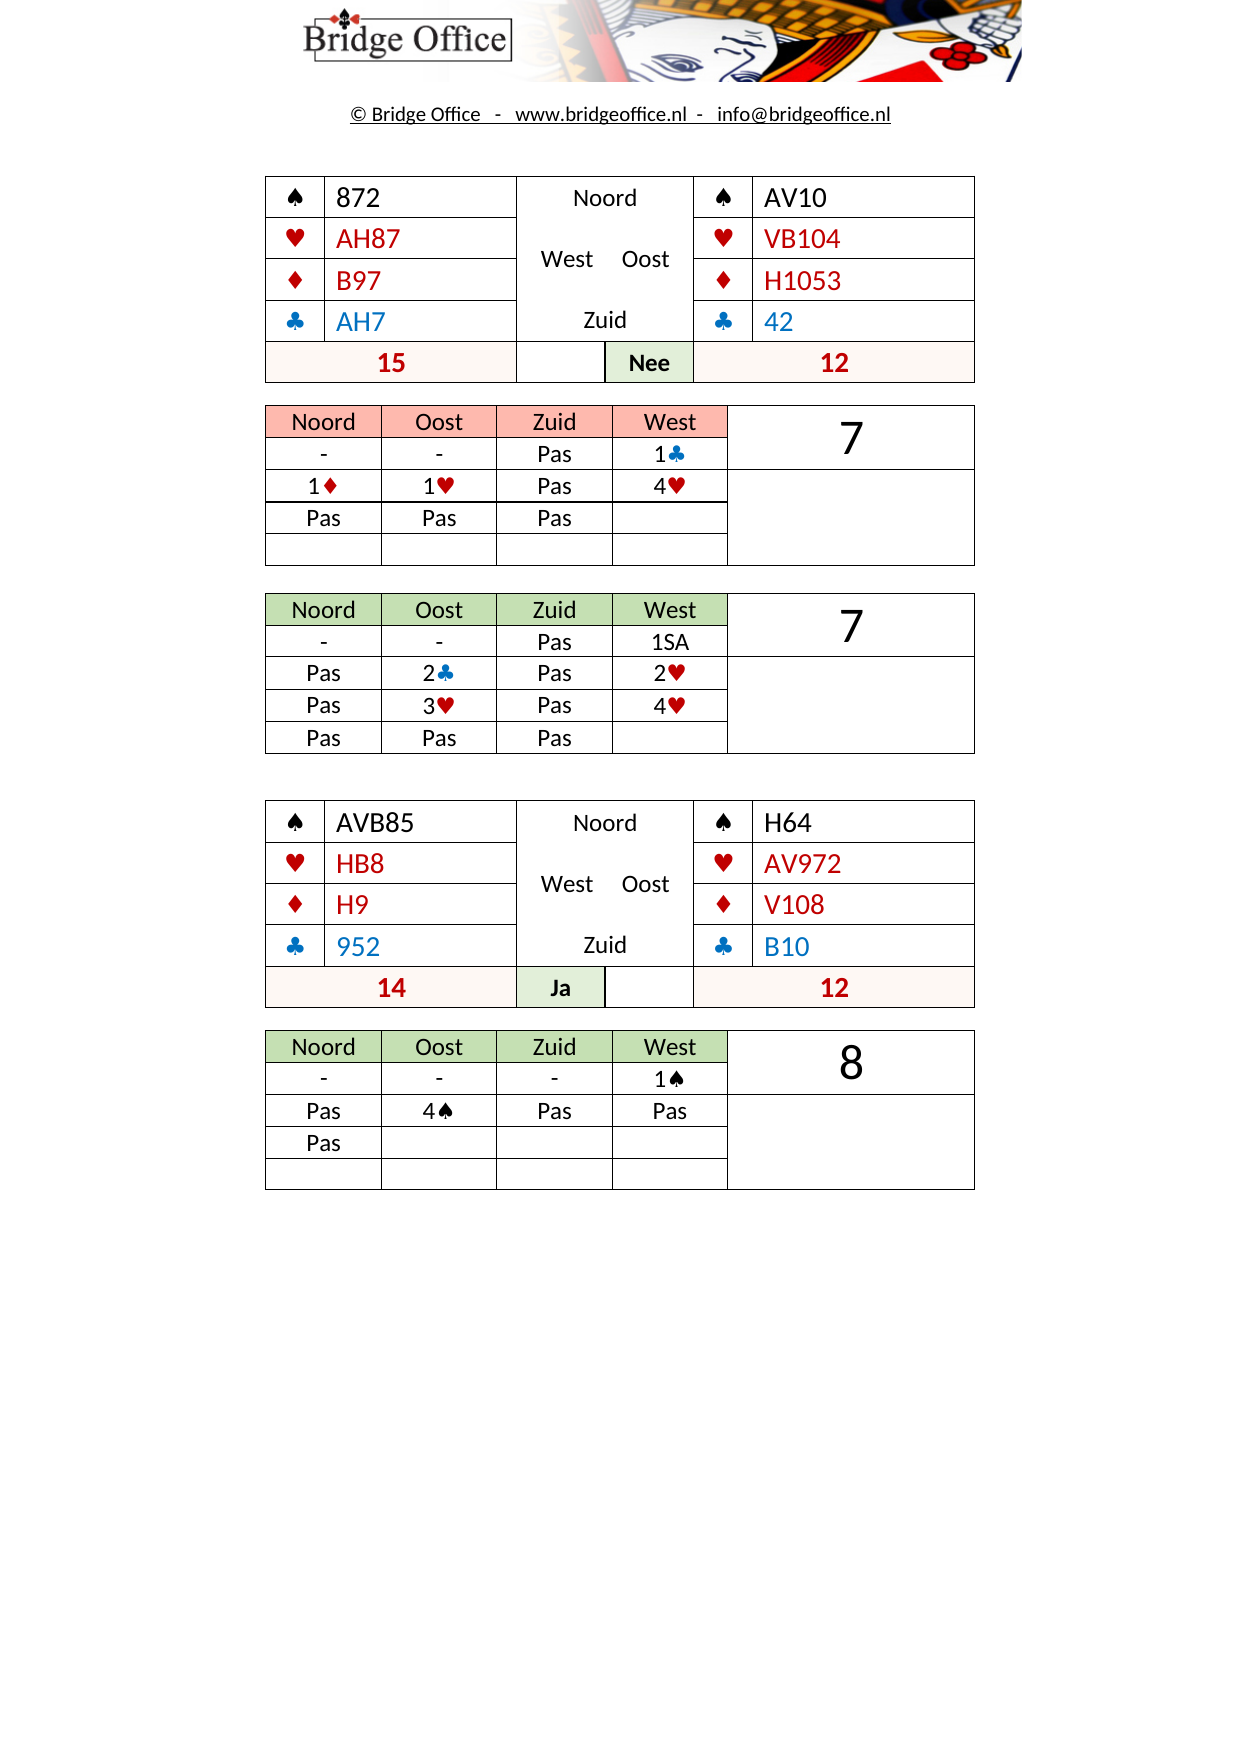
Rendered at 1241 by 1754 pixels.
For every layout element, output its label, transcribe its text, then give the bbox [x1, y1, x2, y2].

table_cell 952 [325, 925, 516, 966]
table_header Oost [382, 1031, 496, 1062]
table_cell 2♥ [613, 657, 727, 688]
table_cell Ja [517, 967, 604, 1007]
table_cell - [266, 1063, 381, 1094]
table_cell AH87 [325, 218, 516, 258]
table_cell ♥ [266, 218, 324, 258]
table_cell 42 [753, 301, 974, 341]
table_header West [613, 594, 727, 625]
table_header ♠ [266, 177, 324, 217]
table_cell [382, 1159, 496, 1189]
table_cell [497, 1127, 612, 1158]
table_header 7 [728, 594, 974, 656]
table_cell B97 [325, 259, 516, 299]
table_cell 2♣ [382, 657, 496, 688]
table_cell 4♥ [613, 690, 727, 721]
table_cell [606, 967, 693, 1007]
table_cell Pas [382, 722, 496, 752]
table_cell - [266, 438, 381, 469]
table_cell [613, 722, 727, 752]
table_cell [517, 342, 604, 382]
table_cell AH7 [325, 301, 516, 341]
table_cell AV972 [753, 843, 974, 883]
table_cell 12 [694, 342, 974, 382]
table_cell B10 [753, 925, 974, 966]
table_cell 14 [266, 967, 516, 1007]
table_cell Pas [382, 503, 496, 533]
table_cell Pas [497, 1095, 612, 1126]
table_cell [382, 1127, 496, 1158]
table_cell ♣ [694, 925, 752, 966]
table_cell Pas [266, 657, 381, 688]
table_header West [613, 406, 727, 437]
table_header Zuid [497, 406, 612, 437]
table_cell 3♥ [382, 690, 496, 721]
table_cell [613, 503, 727, 533]
table_cell 1♦ [266, 470, 381, 501]
table_cell ♣ [266, 925, 324, 966]
table_header ♠ [266, 801, 324, 842]
table_cell ♥ [694, 218, 752, 258]
table_cell Pas [613, 1095, 727, 1126]
table_cell ♣ [266, 301, 324, 341]
table_header Oost [382, 594, 496, 625]
table_header 872 [325, 177, 516, 217]
table_cell Pas [497, 626, 612, 656]
table_cell 4♠ [382, 1095, 496, 1126]
table_cell Pas [497, 690, 612, 721]
table_header Noord [266, 406, 381, 437]
table_cell Pas [266, 1095, 381, 1126]
table_cell ♣ [694, 301, 752, 341]
table_cell - [497, 1063, 612, 1094]
table_cell VB104 [753, 218, 974, 258]
table_cell Pas [266, 722, 381, 752]
table_cell Nee [606, 342, 693, 382]
table_cell 1♣ [613, 438, 727, 469]
table_cell Pas [497, 470, 612, 501]
table_header Noord [266, 1031, 381, 1062]
table_header Noord [266, 594, 381, 625]
table_cell [382, 534, 496, 564]
table_header Noord West Oost Zuid [517, 177, 693, 341]
table_cell [728, 657, 974, 752]
table_cell [613, 1159, 727, 1189]
table_cell - [382, 1063, 496, 1094]
table_cell - [266, 626, 381, 656]
table_cell ♦ [694, 259, 752, 299]
table_cell Pas [497, 438, 612, 469]
table_cell ♦ [266, 884, 324, 924]
table_cell [497, 534, 612, 564]
picture [276, 0, 1022, 82]
table_header Oost [382, 406, 496, 437]
table_cell ♥ [694, 843, 752, 883]
table_cell Pas [266, 1127, 381, 1158]
table_cell 1♠ [613, 1063, 727, 1094]
table_cell [497, 1159, 612, 1189]
table_cell Pas [497, 503, 612, 533]
table_cell 4♥ [613, 470, 727, 501]
table_cell [728, 1095, 974, 1189]
table_header Zuid [497, 594, 612, 625]
table_cell 1♥ [382, 470, 496, 501]
table_cell ♥ [266, 843, 324, 883]
table_cell 12 [694, 967, 974, 1007]
table_cell HB8 [325, 843, 516, 883]
table_header West [613, 1031, 727, 1062]
table_cell Pas [266, 690, 381, 721]
table_header Zuid [497, 1031, 612, 1062]
table_cell V108 [753, 884, 974, 924]
table_cell [266, 534, 381, 564]
table_cell Pas [497, 722, 612, 752]
table_header 7 [728, 406, 974, 469]
table_cell [613, 1127, 727, 1158]
table_cell 1SA [613, 626, 727, 656]
table_cell [613, 534, 727, 564]
table_cell ♦ [694, 884, 752, 924]
table_header Noord West Oost Zuid [517, 801, 693, 966]
table_header AV10 [753, 177, 974, 217]
table_cell H1053 [753, 259, 974, 299]
table_cell H9 [325, 884, 516, 924]
table_header ♠ [694, 177, 752, 217]
table_cell [266, 1159, 381, 1189]
table_cell - [382, 626, 496, 656]
table_header 8 [728, 1031, 974, 1094]
table_cell ♦ [266, 259, 324, 299]
table_cell - [382, 438, 496, 469]
table_cell Pas [266, 503, 381, 533]
table_cell 15 [266, 342, 516, 382]
table_header AVB85 [325, 801, 516, 842]
table_cell [728, 470, 974, 564]
table_header H64 [753, 801, 974, 842]
table_header ♠ [694, 801, 752, 842]
table_cell Pas [497, 657, 612, 688]
